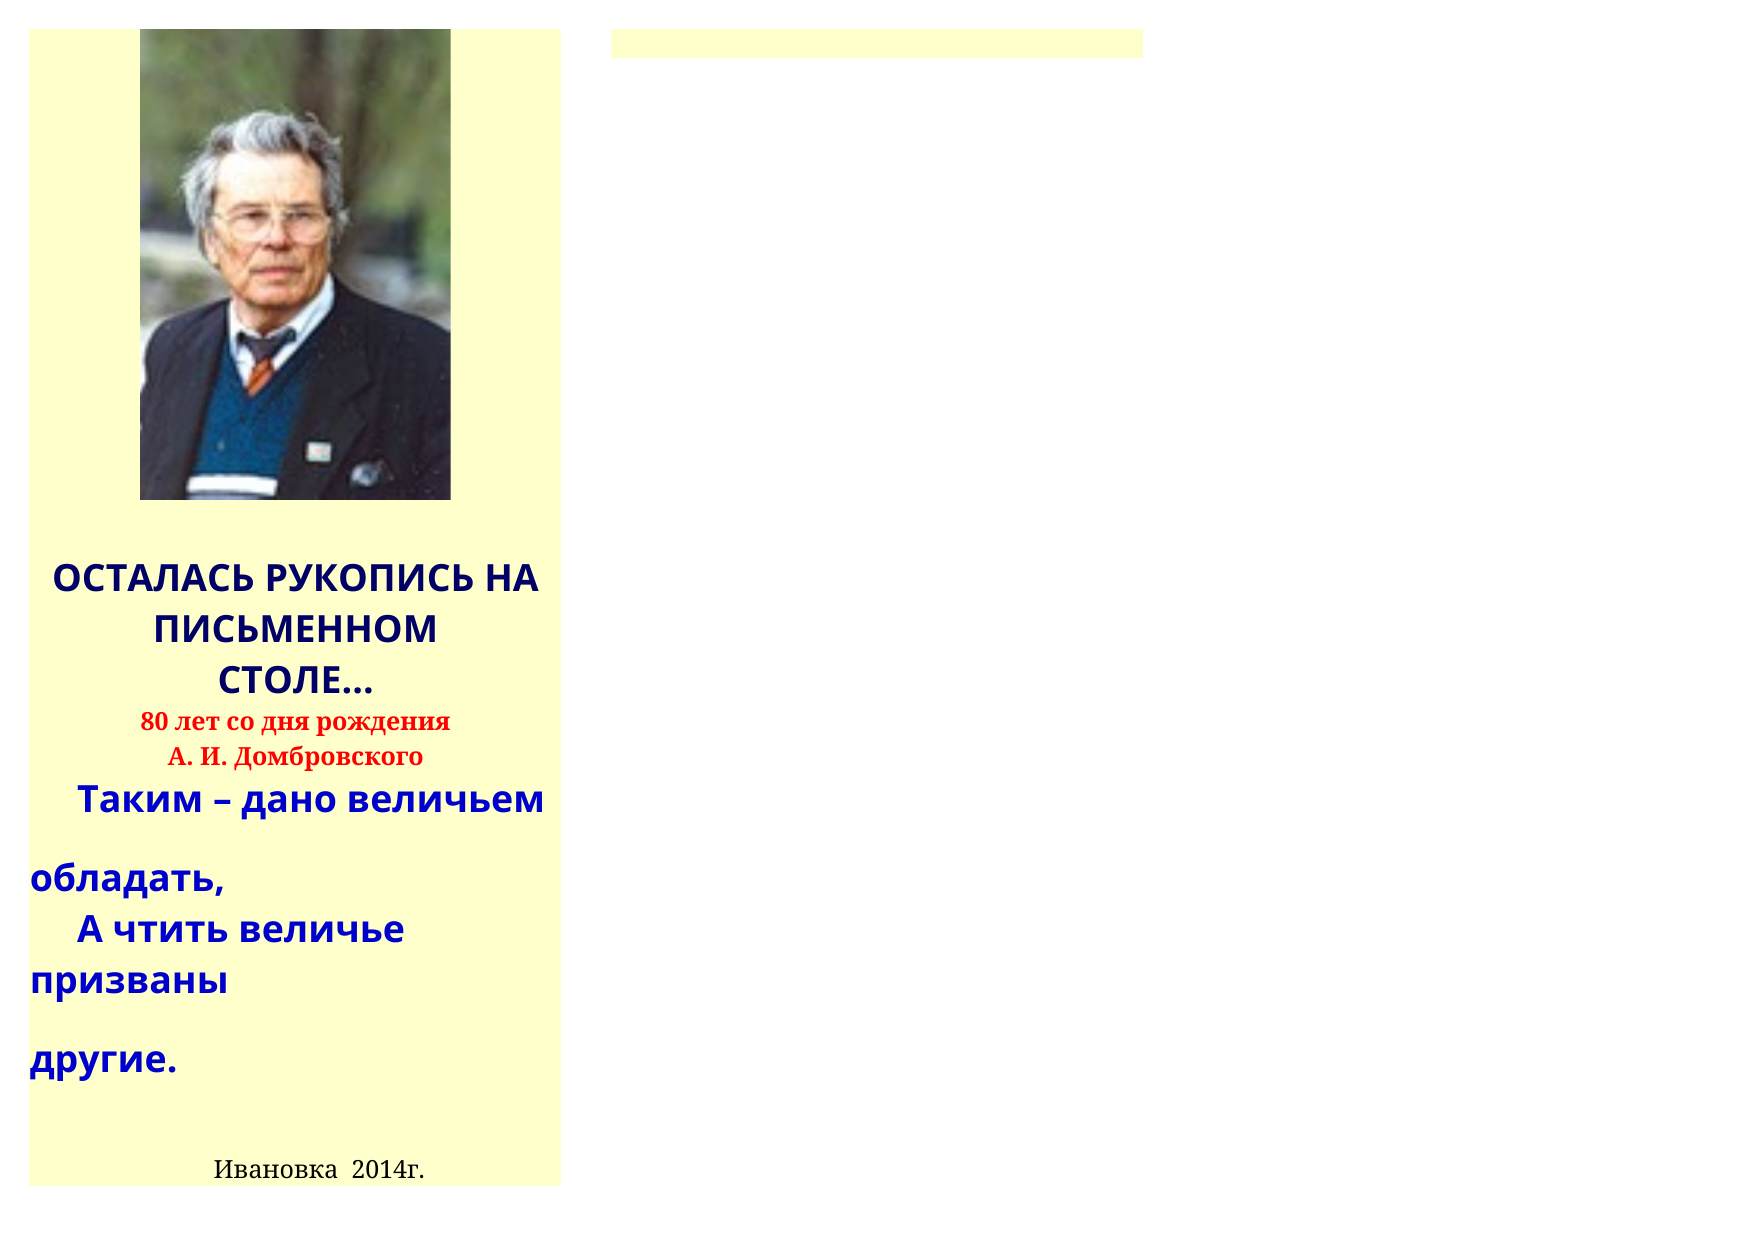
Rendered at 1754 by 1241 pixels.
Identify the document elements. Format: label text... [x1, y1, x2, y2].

text Таким – дано величьем [29, 772, 561, 823]
text Осталась рукопись на письменном [29, 551, 561, 653]
text Столе... [29, 653, 561, 704]
text А. И. Домбровского [29, 738, 561, 772]
text 80 лет со дня рождения [29, 704, 561, 738]
text А чтить величье призваны [29, 902, 561, 1004]
text обладать, [29, 823, 561, 902]
text другие. [29, 1004, 561, 1083]
text Ивановка 2014г. [29, 1152, 561, 1186]
picture [140, 29, 451, 500]
